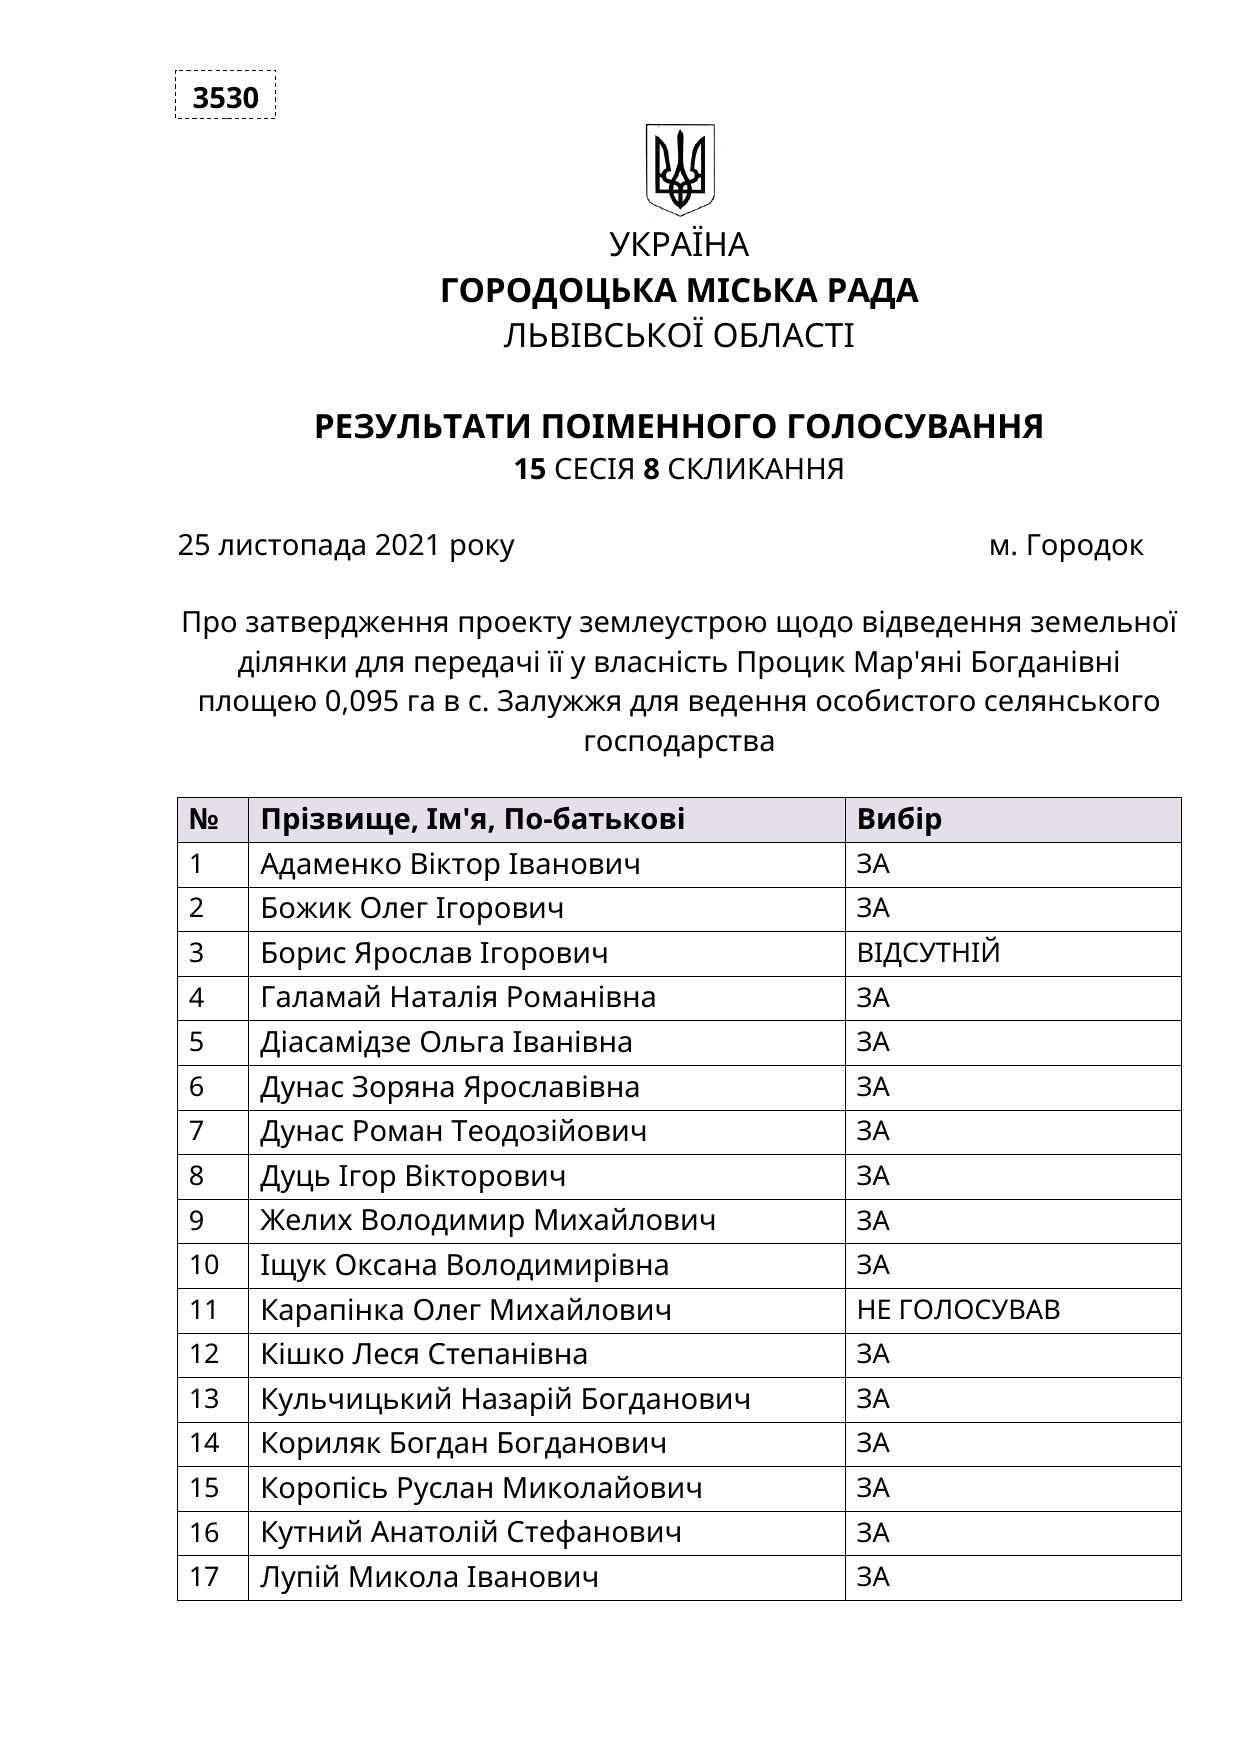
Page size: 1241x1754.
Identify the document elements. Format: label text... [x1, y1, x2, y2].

table_cell Дунас Зоряна Ярославівна [249, 1066, 845, 1109]
table_cell 4 [178, 977, 248, 1020]
table_header Вибір [846, 798, 1181, 842]
table_cell Галамай Наталія Романівна [249, 977, 845, 1020]
text Про затвердження проекту землеустрою щодо відведення земельної ділянки для передачі її у власність Процик Мар'яні Богданівні площею 0,095 га в с. Залужжя для ведення особистого селянського господарства [177, 601, 1181, 760]
table_cell 9 [178, 1200, 248, 1243]
table_cell ЗА [846, 1556, 1181, 1600]
table_cell 15 [178, 1467, 248, 1511]
table_cell Діасамідзе Ольга Іванівна [249, 1021, 845, 1065]
table_cell ЗА [846, 977, 1181, 1020]
table_cell 12 [178, 1334, 248, 1377]
table_cell ЗА [846, 1066, 1181, 1109]
table_cell Желих Володимир Михайлович [249, 1200, 845, 1243]
table_cell ЗА [846, 1512, 1181, 1555]
table_cell Карапінка Олег Михайлович [249, 1289, 845, 1332]
table_cell Коропісь Руслан Миколайович [249, 1467, 845, 1511]
table_cell 11 [178, 1289, 248, 1332]
table_cell ЗА [846, 888, 1181, 931]
text ЛЬВІВСЬКОЇ ОБЛАСТІ [177, 312, 1181, 357]
table_cell 17 [178, 1556, 248, 1600]
table_cell 16 [178, 1512, 248, 1555]
table_cell 13 [178, 1378, 248, 1422]
table_cell Лупій Микола Іванович [249, 1556, 845, 1600]
table_cell ЗА [846, 1423, 1181, 1466]
table_cell ЗА [846, 1111, 1181, 1154]
table_cell ЗА [846, 843, 1181, 887]
text УКРАЇНА [177, 221, 1181, 266]
table_cell ВІДСУТНІЙ [846, 932, 1181, 976]
table_cell ЗА [846, 1021, 1181, 1065]
table_header № [178, 798, 248, 842]
table_cell Божик Олег Ігорович [249, 888, 845, 931]
table_cell 3 [178, 932, 248, 976]
table_cell 5 [178, 1021, 248, 1065]
text РЕЗУЛЬТАТИ ПОІМЕННОГО ГОЛОСУВАННЯ [177, 403, 1181, 448]
table_cell 8 [178, 1155, 248, 1199]
table_cell 1 [178, 843, 248, 887]
table_cell 7 [178, 1111, 248, 1154]
table_cell ЗА [846, 1378, 1181, 1422]
table_cell Кульчицький Назарій Богданович [249, 1378, 845, 1422]
table_cell Кутний Анатолій Стефанович [249, 1512, 845, 1555]
table_cell Дуць Ігор Вікторович [249, 1155, 845, 1199]
table_cell ЗА [846, 1467, 1181, 1511]
table_cell ЗА [846, 1334, 1181, 1377]
table_cell ЗА [846, 1155, 1181, 1199]
table_header Прізвище, Ім'я, По-батькові [249, 798, 845, 842]
table_cell ЗА [846, 1200, 1181, 1243]
table_cell ЗА [846, 1244, 1181, 1288]
table_cell Дунас Роман Теодозійович [249, 1111, 845, 1154]
table_cell НЕ ГОЛОСУВАВ [846, 1289, 1181, 1332]
picture [633, 118, 726, 221]
table_cell Іщук Оксана Володимирівна [249, 1244, 845, 1288]
table_cell 14 [178, 1423, 248, 1466]
table_cell Кориляк Богдан Богданович [249, 1423, 845, 1466]
table_cell Борис Ярослав Ігорович [249, 932, 845, 976]
text 15 СЕСІЯ 8 СКЛИКАННЯ [177, 448, 1181, 488]
table_cell Адаменко Віктор Іванович [249, 843, 845, 887]
table_cell 6 [178, 1066, 248, 1109]
table_cell 10 [178, 1244, 248, 1288]
table_cell Кішко Леся Степанівна [249, 1334, 845, 1377]
text 25 листопада 2021 року м. Городок [177, 525, 1181, 564]
text ГОРОДОЦЬКА МІСЬКА РАДА [177, 266, 1181, 312]
table_cell 2 [178, 888, 248, 931]
